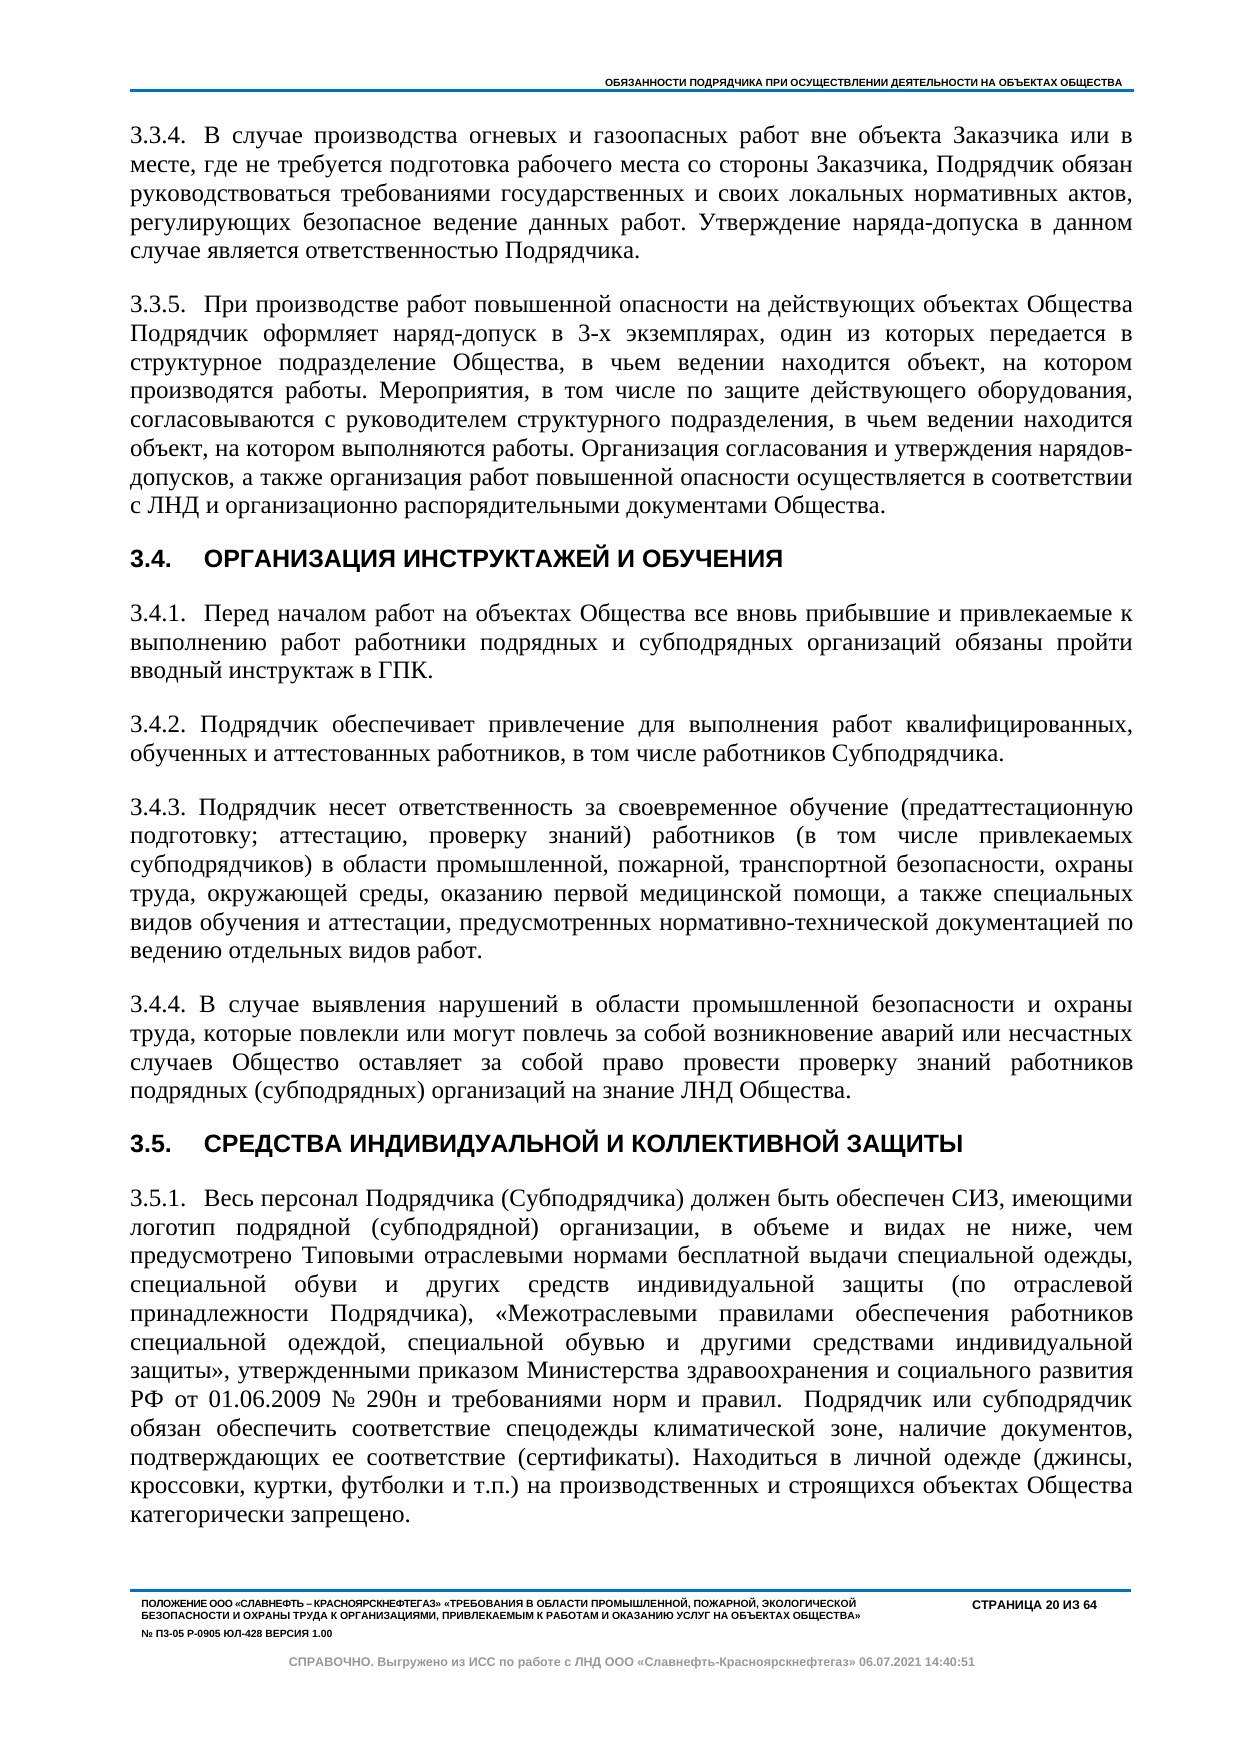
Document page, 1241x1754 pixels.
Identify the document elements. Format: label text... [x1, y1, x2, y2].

list В случае производства огневых и газоопасных работ вне объекта Заказчика или в месте, где не требуется подготовка рабочего места со стороны Заказчика, Подрядчик обязан руководствоваться требованиями государственных и своих локальных нормативных актов, регулирующих безопасное ведение данных работ. Утверждение наряда-допуска в данном случае является ответственностью Подрядчика. [130, 121, 1134, 264]
text 3.4.2. Подрядчик обеспечивает привлечение для выполнения работ квалифицированных, обученных и аттестованных работников, в том числе работников Субподрядчика. [130, 709, 1134, 767]
list При производстве работ повышенной опасности на действующих объектах Общества Подрядчик оформляет наряд-допуск в 3-х экземплярах, один из которых передается в структурное подразделение Общества, в чьем ведении находится объект, на котором производятся работы. Мероприятия, в том числе по защите действующего оборудования, согласовываются с руководителем структурного подразделения, в чьем ведении находится объект, на котором выполняются работы. Организация согласования и утверждения нарядов-допусков, а также организация работ повышенной опасности осуществляется в соответствии с ЛНД и организационно распорядительными документами Общества. [130, 289, 1134, 519]
text 3.4.4. В случае выявления нарушений в области промышленной безопасности и охраны труда, которые повлекли или могут повлечь за собой возникновение аварий или несчастных случаев Общество оставляет за собой право провести проверку знаний работников подрядных (субподрядных) организаций на знание ЛНД Общества. [130, 989, 1134, 1104]
list ОРГАНИЗАЦИЯ ИНСТРУКТАЖЕЙ И ОБУЧЕНИЯ [130, 544, 1134, 573]
text 3.4.3. Подрядчик несет ответственность за своевременное обучение (предаттестационную подготовку; аттестацию, проверку знаний) работников (в том числе привлекаемых субподрядчиков) в области промышленной, пожарной, транспортной безопасности, охраны труда, окружающей среды, оказанию первой медицинской помощи, а также специальных видов обучения и аттестации, предусмотренных нормативно-технической документацией по ведению отдельных видов работ. [130, 792, 1134, 964]
list Перед началом работ на объектах Общества все вновь прибывшие и привлекаемые к выполнению работ работники подрядных и субподрядных организаций обязаны пройти вводный инструктаж в ГПК. [130, 598, 1134, 684]
list СРЕДСТВА ИНДИВИДУАЛЬНОЙ И КОЛЛЕКТИВНОЙ ЗАЩИТЫ [130, 1129, 1134, 1158]
list Весь персонал Подрядчика (Субподрядчика) должен быть обеспечен СИЗ, имеющими логотип подрядной (субподрядной) организации, в объеме и видах не ниже, чем предусмотрено Типовыми отраслевыми нормами бесплатной выдачи специальной одежды, специальной обуви и других средств индивидуальной защиты (по отраслевой принадлежности Подрядчика), «Межотраслевыми правилами обеспечения работников специальной одеждой, специальной обувью и другими средствами индивидуальной защиты», утвержденными приказом Министерства здравоохранения и социального развития РФ от 01.06.2009 № 290н и требованиями норм и правил. Подрядчик или субподрядчик обязан обеспечить соответствие спецодежды климатической зоне, наличие документов, подтверждающих ее соответствие (сертификаты). Находиться в личной одежде (джинсы, кроссовки, куртки, футболки и т.п.) на производственных и строящихся объектах Общества категорически запрещено. [130, 1183, 1134, 1528]
